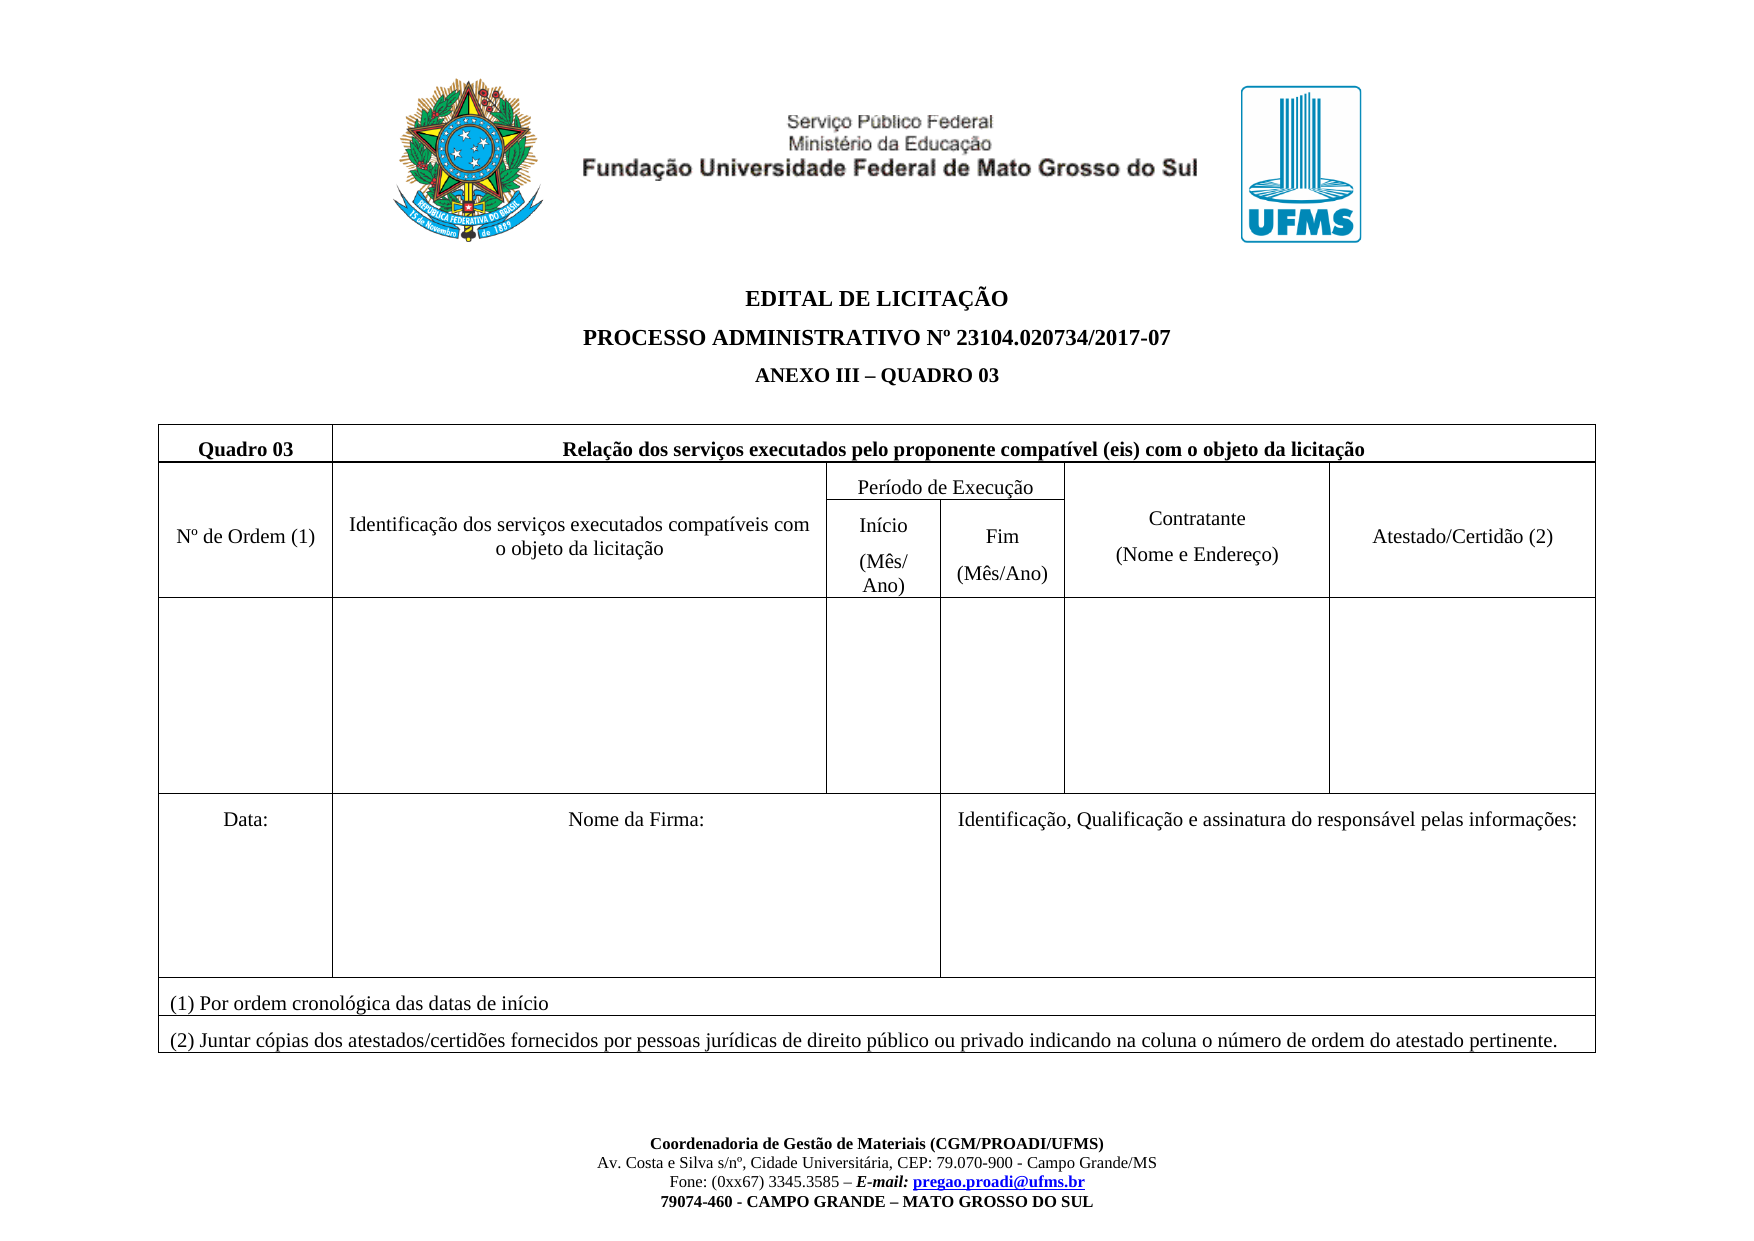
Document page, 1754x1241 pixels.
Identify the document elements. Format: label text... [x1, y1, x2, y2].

picture [582, 115, 1197, 181]
table_header Quadro 03 [159, 425, 332, 461]
table_cell [333, 598, 826, 793]
text ANEXO III – QUADRO 03 [89, 363, 1665, 387]
table_cell Data: [159, 794, 332, 977]
table_cell Identificação dos serviços executados compatíveis com o objeto da licitação [333, 463, 826, 597]
table_cell [1065, 598, 1329, 793]
table_cell (1) Por ordem cronológica das datas de início [159, 978, 1595, 1014]
table_cell [827, 598, 940, 793]
table_cell Identificação, Qualificação e assinatura do responsável pelas informações: [941, 794, 1595, 977]
title PROCESSO ADMINISTRATIVO Nº 23104.020734/2017-07 [89, 324, 1665, 351]
table_cell [941, 598, 1064, 793]
title EDITAL DE LICITAÇÃO [89, 285, 1665, 312]
table_cell Início (Mês/Ano) [827, 500, 940, 597]
table_cell Fim (Mês/Ano) [941, 500, 1064, 597]
table_cell Contratante (Nome e Endereço) [1065, 463, 1329, 597]
picture [1243, 88, 1359, 240]
picture [392, 78, 544, 242]
table_cell Nº de Ordem (1) [159, 463, 332, 597]
table_cell (2) Juntar cópias dos atestados/certidões fornecidos por pessoas jurídicas de direito público ou privado indicando na coluna o número de ordem do atestado pertinente. [159, 1016, 1595, 1052]
table_cell Período de Execução [827, 463, 1064, 499]
table_header Relação dos serviços executados pelo proponente compatível (eis) com o objeto da licitação [333, 425, 1595, 461]
table_cell Atestado/Certidão (2) [1330, 463, 1595, 597]
table_cell [159, 598, 332, 793]
table_cell Nome da Firma: [333, 794, 940, 977]
table_cell [1330, 598, 1595, 793]
